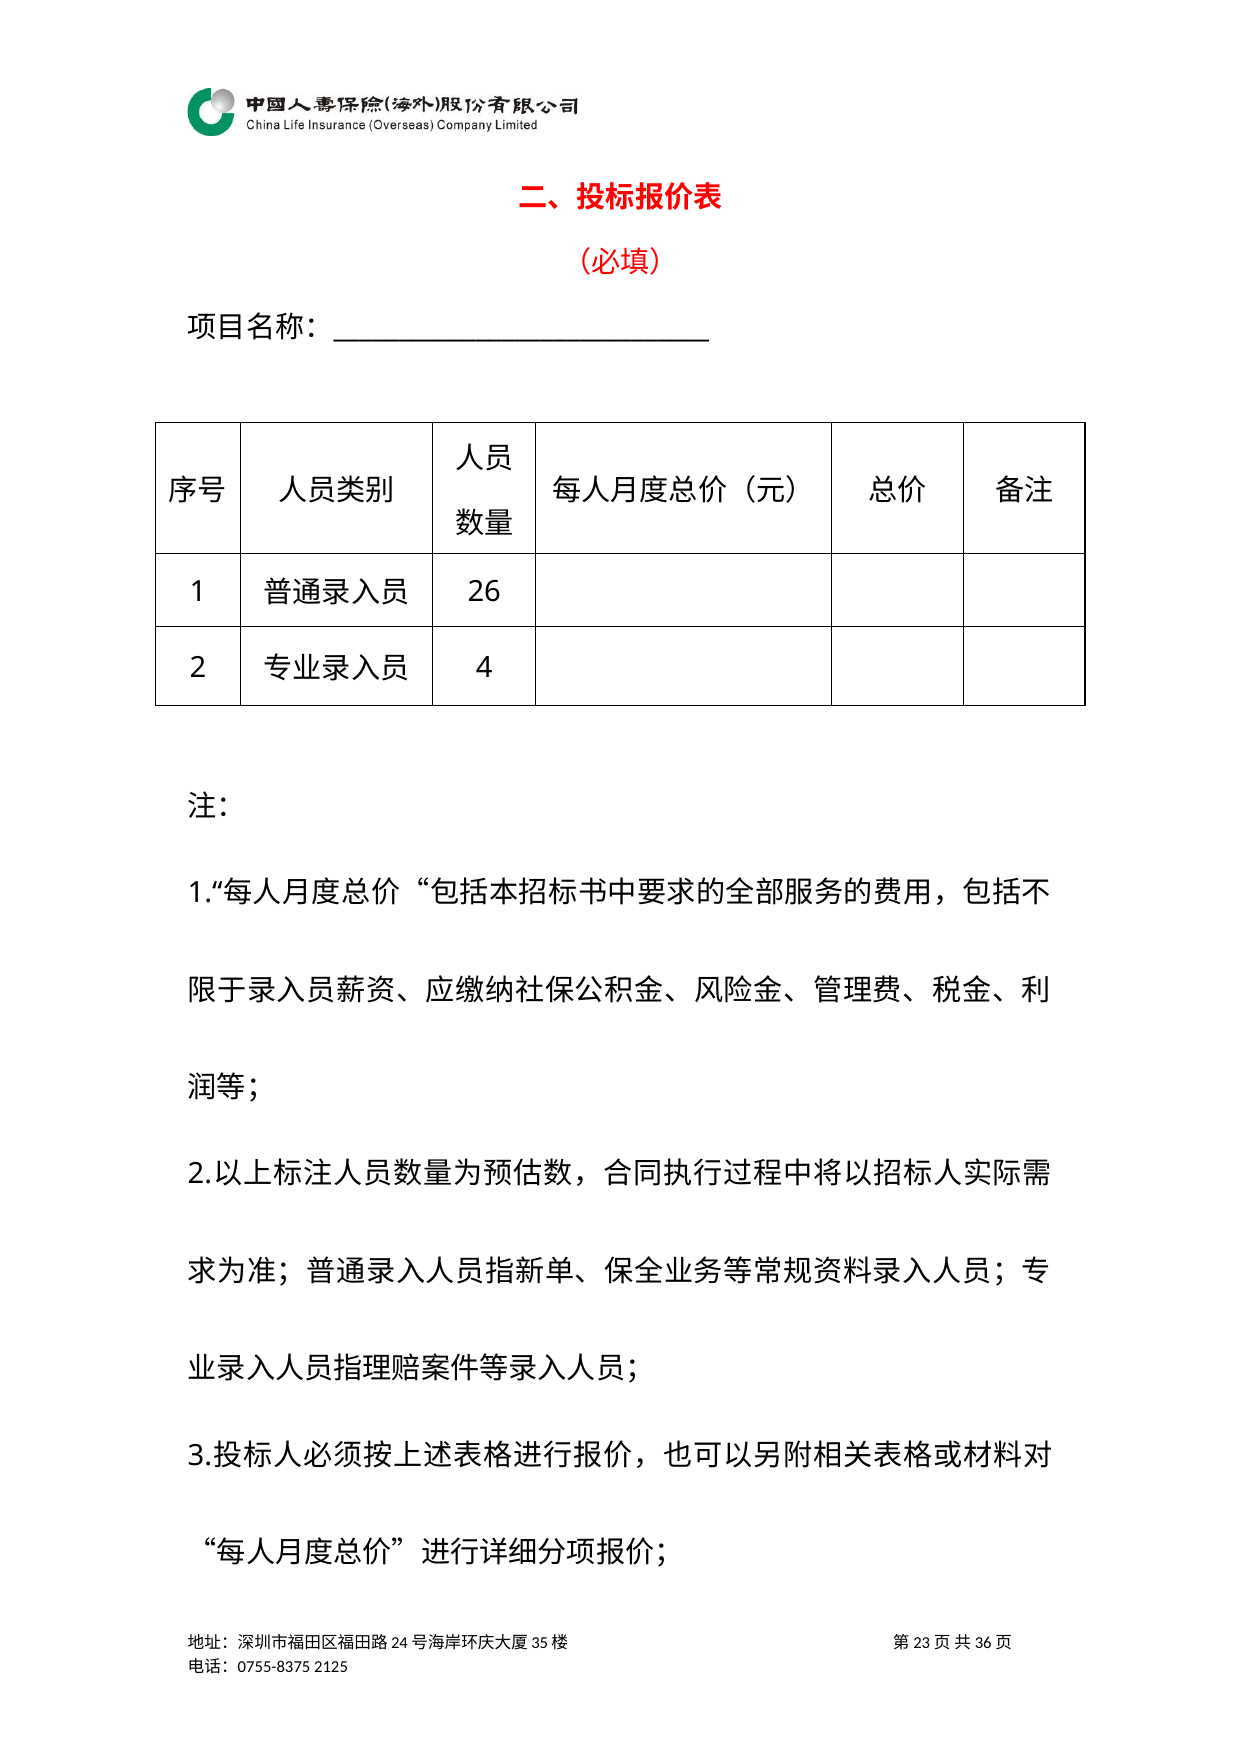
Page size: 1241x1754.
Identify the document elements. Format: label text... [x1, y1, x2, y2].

table_cell [964, 554, 1084, 626]
table_cell 1 [156, 554, 240, 626]
table_cell [832, 554, 963, 626]
text 项目名称：_____________________________ [187, 292, 1053, 357]
table_header 总价 [832, 423, 963, 553]
table_cell 2 [156, 627, 240, 705]
table_cell [832, 627, 963, 705]
table_cell 专业录入员 [241, 627, 432, 705]
table_header 每人月度总价（元） [536, 423, 831, 553]
table_cell [536, 627, 831, 705]
table_cell 26 [433, 554, 535, 626]
table_header 备注 [964, 423, 1084, 553]
table_cell [964, 627, 1084, 705]
table_header 序号 [156, 423, 240, 553]
text 3.投标人必须按上述表格进行报价，也可以另附相关表格或材料对“每人月度总价”进行详细分项报价； [187, 1420, 1053, 1582]
table_cell 4 [433, 627, 535, 705]
table_header 人员类别 [241, 423, 432, 553]
table_cell [536, 554, 831, 626]
text 1.“每人月度总价“包括本招标书中要求的全部服务的费用，包括不限于录入员薪资、应缴纳社保公积金、风险金、管理费、税金、利润等； [187, 857, 1053, 1117]
text 注： [187, 771, 1053, 836]
picture [187, 88, 578, 136]
text 2.以上标注人员数量为预估数，合同执行过程中将以招标人实际需求为准；普通录入人员指新单、保全业务等常规资料录入人员；专业录入人员指理赔案件等录入人员； [187, 1139, 1053, 1399]
text （必填） [187, 227, 1053, 292]
text 二、投标报价表 [187, 162, 1053, 227]
table_cell 普通录入员 [241, 554, 432, 626]
table_header 人员数量 [433, 423, 535, 553]
